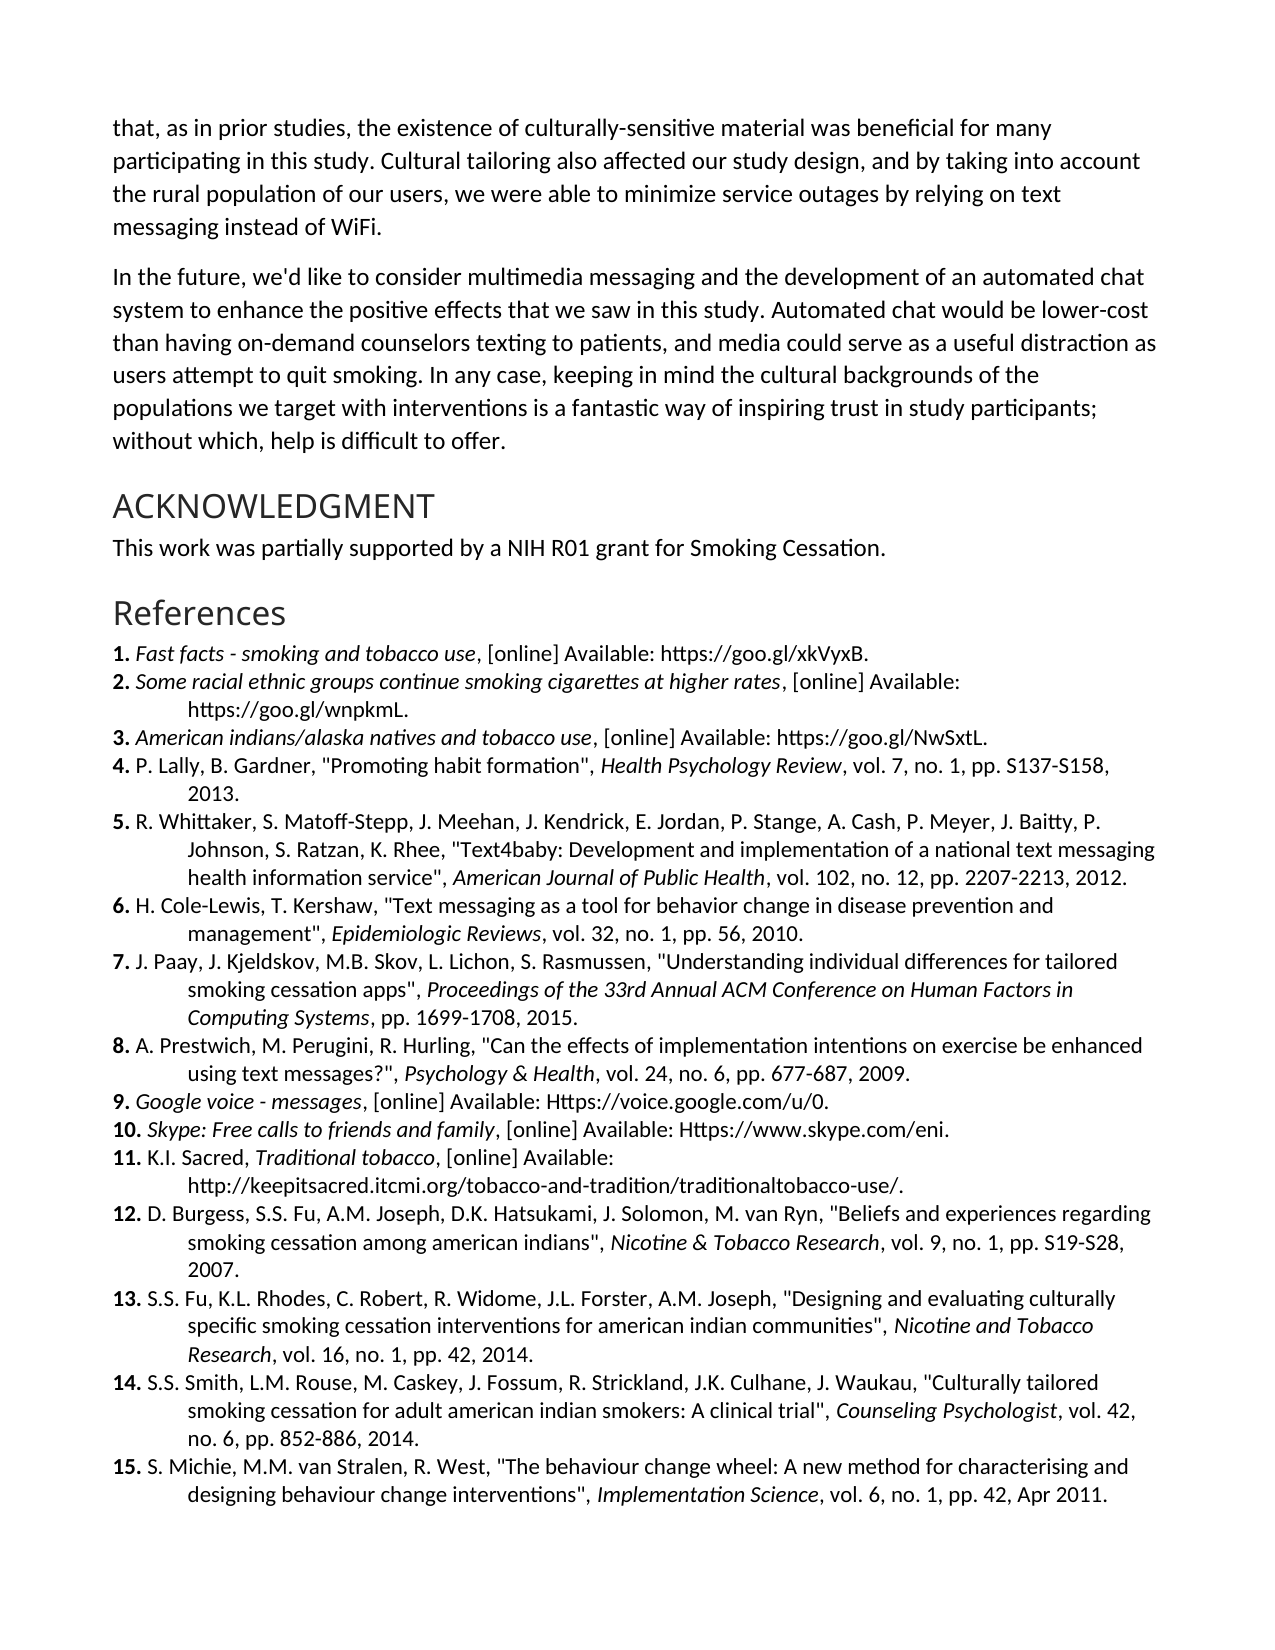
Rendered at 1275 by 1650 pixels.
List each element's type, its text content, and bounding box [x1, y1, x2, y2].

text 4. P. Lally, B. Gardner, "Promoting habit formation", Health Psychology Review, vol. 7, no. 1, pp. S137-S158, 2013. [112, 751, 1162, 807]
text In the future, we'd like to consider multimedia messaging and the development of an automated chat system to enhance the positive effects that we saw in this study. Automated chat would be lower-cost than having on-demand counselors texting to patients, and media could serve as a useful distraction as users attempt to quit smoking. In any case, keeping in mind the cultural backgrounds of the populations we target with interventions is a fantastic way of inspiring trust in study participants; without which, help is difficult to offer. [112, 261, 1162, 456]
text 6. H. Cole-Lewis, T. Kershaw, "Text messaging as a tool for behavior change in disease prevention and management", Epidemiologic Reviews, vol. 32, no. 1, pp. 56, 2010. [112, 891, 1162, 947]
text 13. S.S. Fu, K.L. Rhodes, C. Robert, R. Widome, J.L. Forster, A.M. Joseph, "Designing and evaluating culturally specific smoking cessation interventions for american indian communities", Nicotine and Tobacco Research, vol. 16, no. 1, pp. 42, 2014. [112, 1284, 1162, 1368]
text 7. J. Paay, J. Kjeldskov, M.B. Skov, L. Lichon, S. Rasmussen, "Understanding individual differences for tailored smoking cessation apps", Proceedings of the 33rd Annual ACM Conference on Human Factors in Computing Systems, pp. 1699-1708, 2015. [112, 947, 1162, 1031]
text 12. D. Burgess, S.S. Fu, A.M. Joseph, D.K. Hatsukami, J. Solomon, M. van Ryn, "Beliefs and experiences regarding smoking cessation among american indians", Nicotine & Tobacco Research, vol. 9, no. 1, pp. S19-S28, 2007. [112, 1199, 1162, 1284]
text 2. Some racial ethnic groups continue smoking cigarettes at higher rates, [online] Available: https://goo.gl/wnpkmL. [112, 667, 1162, 723]
text 14. S.S. Smith, L.M. Rouse, M. Caskey, J. Fossum, R. Strickland, J.K. Culhane, J. Waukau, "Culturally tailored smoking cessation for adult american indian smokers: A clinical trial", Counseling Psychologist, vol. 42, no. 6, pp. 852-886, 2014. [112, 1368, 1162, 1452]
subtitle References [112, 590, 1162, 636]
text 10. Skype: Free calls to friends and family, [online] Available: Https://www.skype.com/eni. [112, 1116, 1162, 1143]
text 9. Google voice - messages, [online] Available: Https://voice.google.com/u/0. [112, 1087, 1162, 1116]
text 8. A. Prestwich, M. Perugini, R. Hurling, "Can the effects of implementation intentions on exercise be enhanced using text messages?", Psychology & Health, vol. 24, no. 6, pp. 677-687, 2009. [112, 1031, 1162, 1087]
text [112, 112, 1162, 242]
text This work was partially supported by a NIH R01 grant for Smoking Cessation. [112, 532, 1162, 563]
text 3. American indians/alaska natives and tobacco use, [online] Available: https://goo.gl/NwSxtL. [112, 723, 1162, 751]
text 1. Fast facts - smoking and tobacco use, [online] Available: https://goo.gl/xkVyxB. [112, 639, 1162, 667]
text 5. R. Whittaker, S. Matoff-Stepp, J. Meehan, J. Kendrick, E. Jordan, P. Stange, A. Cash, P. Meyer, J. Baitty, P. Johnson, S. Ratzan, K. Rhee, "Text4baby: Development and implementation of a national text messaging health information service", American Journal of Public Health, vol. 102, no. 12, pp. 2207-2213, 2012. [112, 807, 1162, 891]
text 15. S. Michie, M.M. van Stralen, R. West, "The behaviour change wheel: A new method for characterising and designing behaviour change interventions", Implementation Science, vol. 6, no. 1, pp. 42, Apr 2011. [112, 1452, 1162, 1508]
text 11. K.I. Sacred, Traditional tobacco, [online] Available: http://keepitsacred.itcmi.org/tobacco-and-tradition/traditionaltobacco-use/. [112, 1143, 1162, 1199]
subtitle ACKNOWLEDGMENT [112, 483, 1162, 529]
